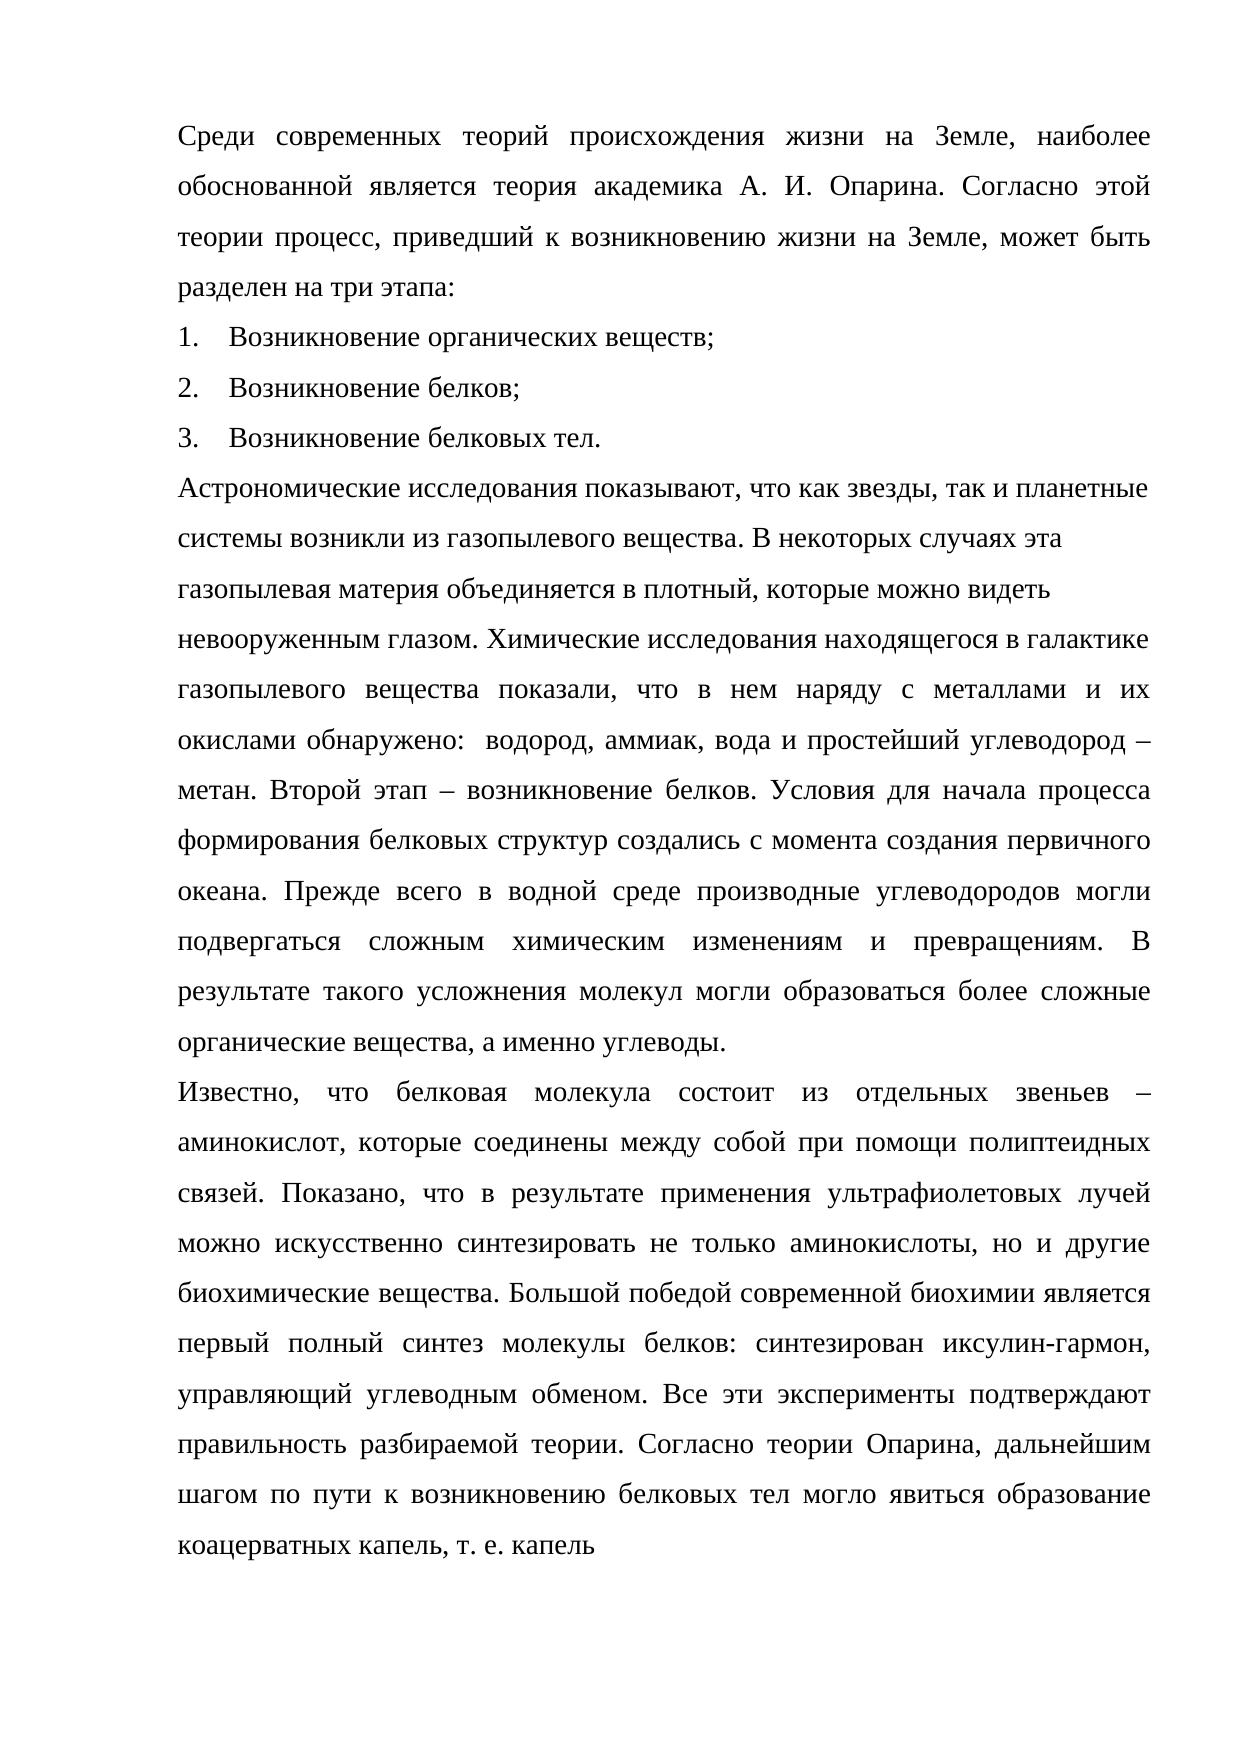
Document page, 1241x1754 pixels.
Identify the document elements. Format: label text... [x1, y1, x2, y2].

text Среди современных теорий происхождения жизни на Земле, наиболее обоснованной является теория академика А. И. Опарина. Согласно этой теории процесс, приведший к возникновению жизни на Земле, может быть разделен на три этапа: [177, 118, 1152, 303]
text системы возникли из газопылевого вещества. В некоторых случаях эта [177, 521, 1152, 554]
text газопылевого вещества показали, что в нем наряду с металлами и их окислами обнаружено: водород, аммиак, вода и простейший углеводород – метан. Второй этап – возникновение белков. Условия для начала процесса формирования белковых структур создались с момента создания первичного океана. Прежде всего в водной среде производные углеводородов могли подвергаться сложным химическим изменениям и превращениям. В результате такого усложнения молекул могли образоваться более сложные органические вещества, а именно углеводы. [177, 672, 1152, 1057]
text невооруженным глазом. Химические исследования находящегося в галактике [177, 621, 1152, 655]
text 1. Возникновение органических веществ; [177, 319, 1152, 353]
text Известно, что белковая молекула состоит из отдельных звеньев – аминокислот, которые соединены между собой при помощи полиптеидных связей. Показано, что в результате применения ультрафиолетовых лучей можно искусственно синтезировать не только аминокислоты, но и другие биохимические вещества. Большой победой современной биохимии является первый полный синтез молекулы белков: синтезирован иксулин-гармон, управляющий углеводным обменом. Все эти эксперименты подтверждают правильность разбираемой теории. Согласно теории Опарина, дальнейшим шагом по пути к возникновению белковых тел могло явиться образование коацерватных капель, т. е. капель [177, 1074, 1152, 1560]
text 3. Возникновение белковых тел. [177, 420, 1152, 453]
text 2. Возникновение белков; [177, 370, 1152, 403]
text Астрономические исследования показывают, что как звезды, так и планетные [177, 470, 1152, 504]
text газопылевая материя объединяется в плотный, которые можно видеть [177, 571, 1152, 604]
